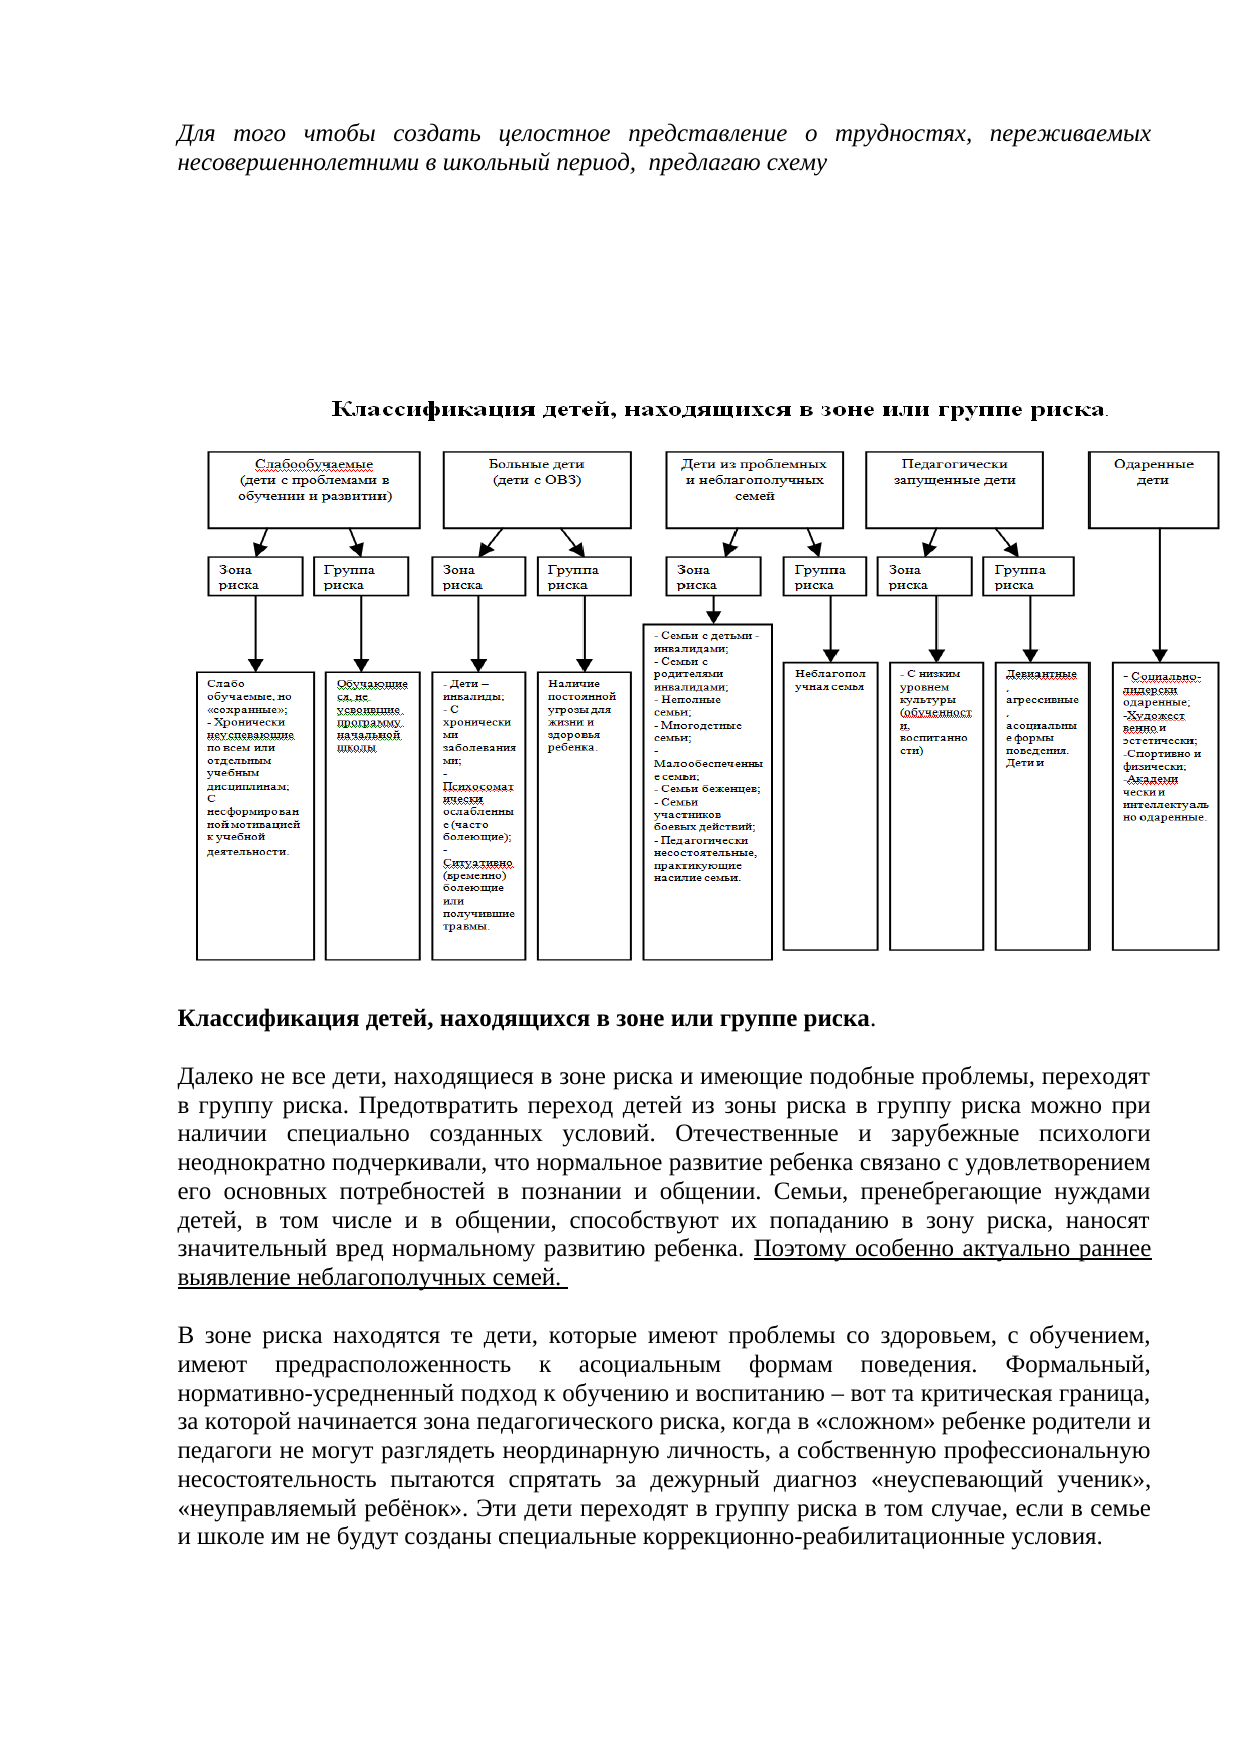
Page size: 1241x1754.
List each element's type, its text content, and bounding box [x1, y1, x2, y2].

text Классификация детей, находящихся в зоне или группе риска. [177, 1003, 1152, 1032]
text В зоне риска находятся те дети, которые имеют проблемы со здоровьем, с обучением, имеют предрасположенность к асоциальным формам поведения. Формальный, нормативно-усредненный подход к обучению и воспитанию – вот та критическая граница, за которой начинается зона педагогического риска, когда в «сложном» ребенке родители и педагоги не могут разглядеть неординарную личность, а собственную профессиональную несостоятельность пытаются спрятать за дежурный диагноз «неуспевающий ученик», «неуправляемый ребёнок». Эти дети переходят в группу риска в том случае, если в семье и школе им не будут созданы специальные коррекционно-реабилитационные условия. [177, 1320, 1152, 1550]
text Для того чтобы создать целостное представление о трудностях, переживаемых несовершеннолетними в школьный период, предлагаю схему [177, 118, 1152, 176]
text Далеко не все дети, находящиеся в зоне риска и имеющие подобные проблемы, переходят в группу риска. Предотвратить переход детей из зоны риска в группу риска можно при наличии специально созданных условий. Отечественные и зарубежные психологи неоднократно подчеркивали, что нормальное развитие ребенка связано с удовлетворением его основных потребностей в познании и общении. Семьи, пренебрегающие нуждами детей, в том числе и в общении, способствуют их попаданию в зону риска, наносят значительный вред нормальному развитию ребенка. Поэтому особенно актуально раннее выявление неблагополучных семей. [177, 1061, 1152, 1291]
picture [177, 378, 1241, 974]
